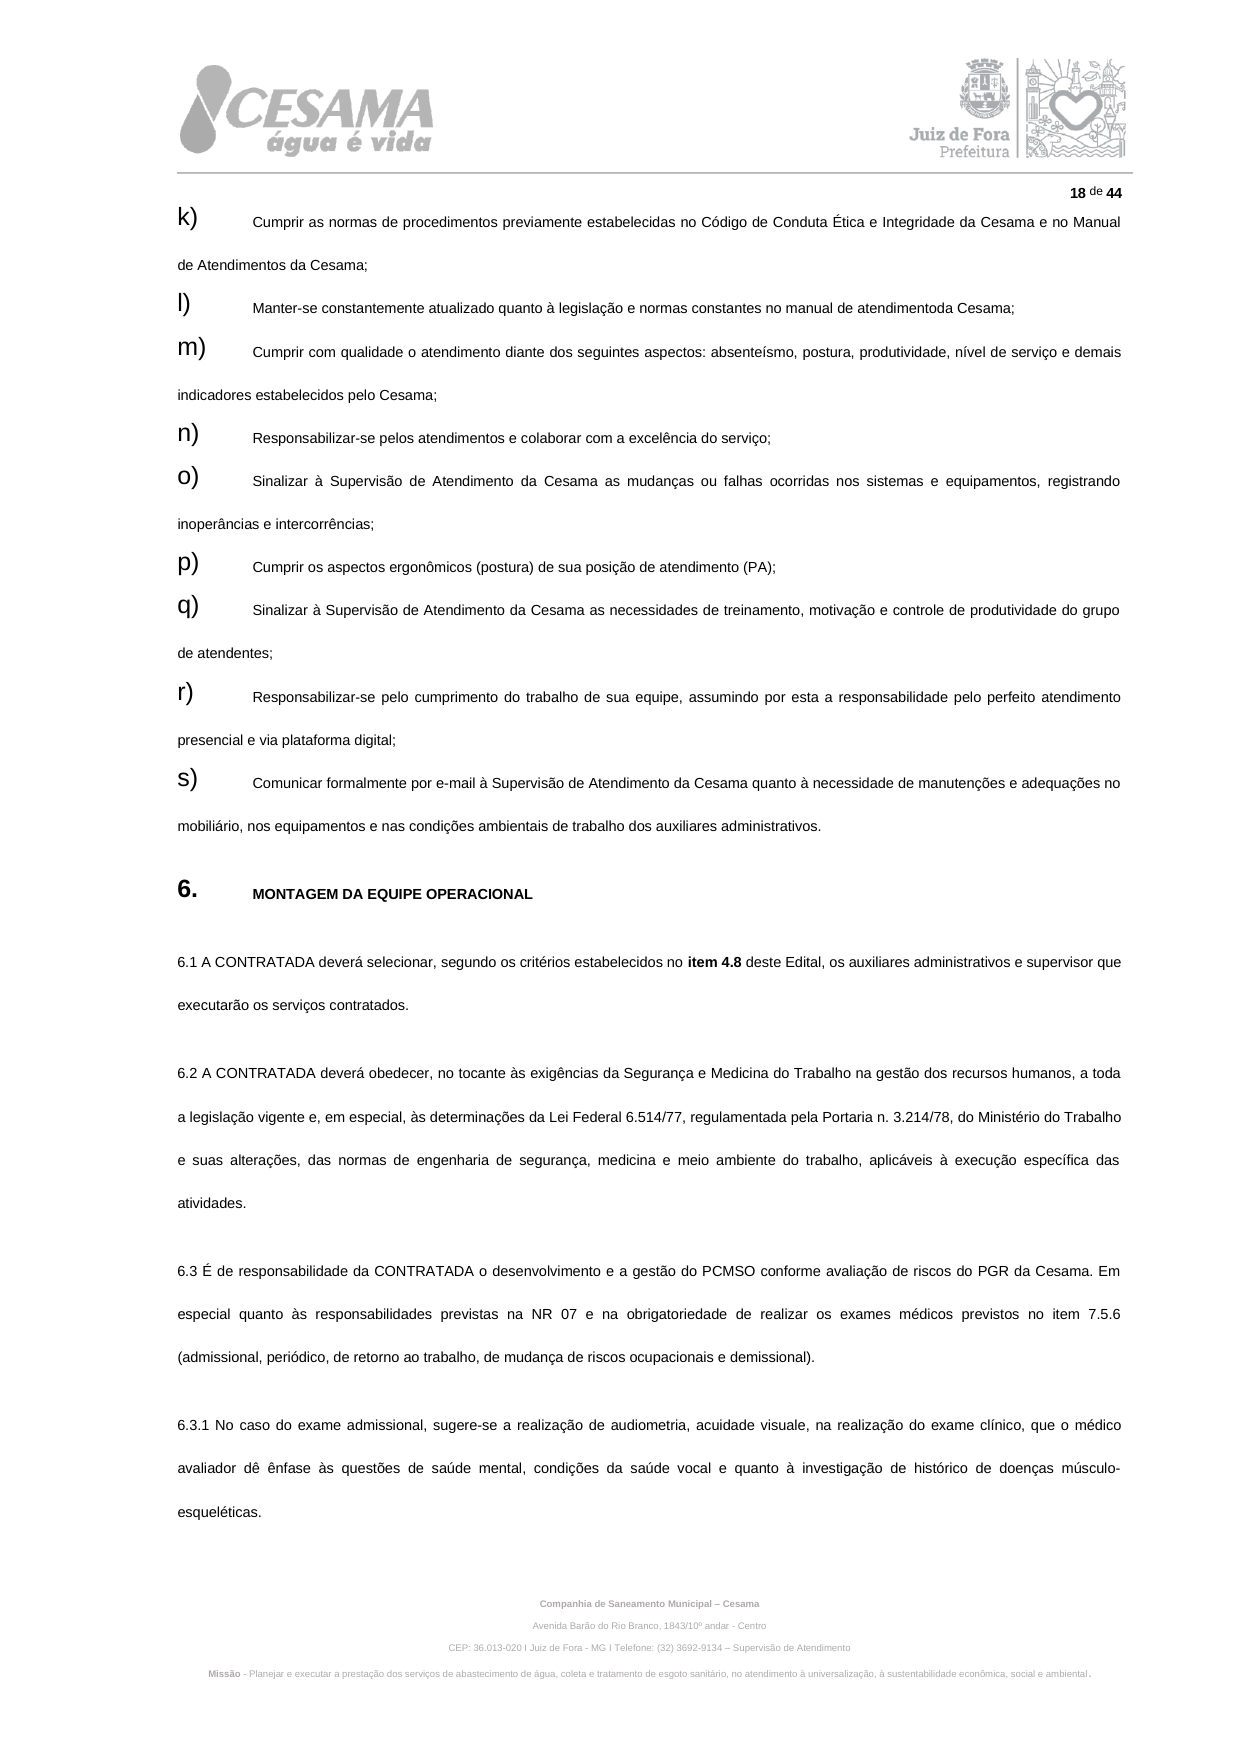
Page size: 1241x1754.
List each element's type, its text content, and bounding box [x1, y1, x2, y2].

list Responsabilizar-se pelos atendimentos e colaborar com a excelência do serviço; [177, 418, 1122, 447]
text 6.3.1 No caso do exame admissional, sugere-se a realização de audiometria, acuidade visuale, na realização do exame clínico, que o médico avaliador dê ênfase às questões de saúde mental, condições da saúde vocal e quanto à investigação de histórico de doenças músculo-esqueléticas. [177, 1405, 1122, 1520]
list Comunicar formalmente por e-mail à Supervisão de Atendimento da Cesama quanto à necessidade de manutenções e adequações no mobiliário, nos equipamentos e nas condições ambientais de trabalho dos auxiliares administrativos. [177, 763, 1122, 835]
list Sinalizar à Supervisão de Atendimento da Cesama as necessidades de treinamento, motivação e controle de produtividade do grupo de atendentes; [177, 590, 1122, 662]
text 6.3 É de responsabilidade da CONTRATADA o desenvolvimento e a gestão do PCMSO conforme avaliação de riscos do PGR da Cesama. Em especial quanto às responsabilidades previstas na NR 07 e na obrigatoriedade de realizar os exames médicos previstos no item 7.5.6 (admissional, periódico, de retorno ao trabalho, de mudança de riscos ocupacionais e demissional). [177, 1251, 1122, 1366]
list Responsabilizar-se pelo cumprimento do trabalho de sua equipe, assumindo por esta a responsabilidade pelo perfeito atendimento presencial e via plataforma digital; [177, 677, 1122, 748]
list Cumprir os aspectos ergonômicos (postura) de sua posição de atendimento (PA); [177, 547, 1122, 576]
list Sinalizar à Supervisão de Atendimento da Cesama as mudanças ou falhas ocorridas nos sistemas e equipamentos, registrando inoperâncias e intercorrências; [177, 461, 1122, 533]
list MONTAGEM DA EQUIPE OPERACIONAL [177, 874, 1122, 903]
list Manter-se constantemente atualizado quanto à legislação e normas constantes no manual de atendimentoda Cesama; [177, 288, 1122, 317]
text 6.2 A CONTRATADA deverá obedecer, no tocante às exigências da Segurança e Medicina do Trabalho na gestão dos recursos humanos, a toda a legislação vigente e, em especial, às determinações da Lei Federal 6.514/77, regulamentada pela Portaria n. 3.214/78, do Ministério do Trabalho e suas alterações, das normas de engenharia de segurança, medicina e meio ambiente do trabalho, aplicáveis à execução específica das atividades. [177, 1053, 1122, 1212]
text 6.1 A CONTRATADA deverá selecionar, segundo os critérios estabelecidos no item 4.8 deste Edital, os auxiliares administrativos e supervisor que executarão os serviços contratados. [177, 942, 1122, 1014]
list Cumprir as normas de procedimentos previamente estabelecidas no Código de Conduta Ética e Integridade da Cesama e no Manual de Atendimentos da Cesama; [177, 202, 1122, 274]
picture [177, 58, 1134, 174]
list Cumprir com qualidade o atendimento diante dos seguintes aspectos: absenteísmo, postura, produtividade, nível de serviço e demais indicadores estabelecidos pelo Cesama; [177, 332, 1122, 403]
